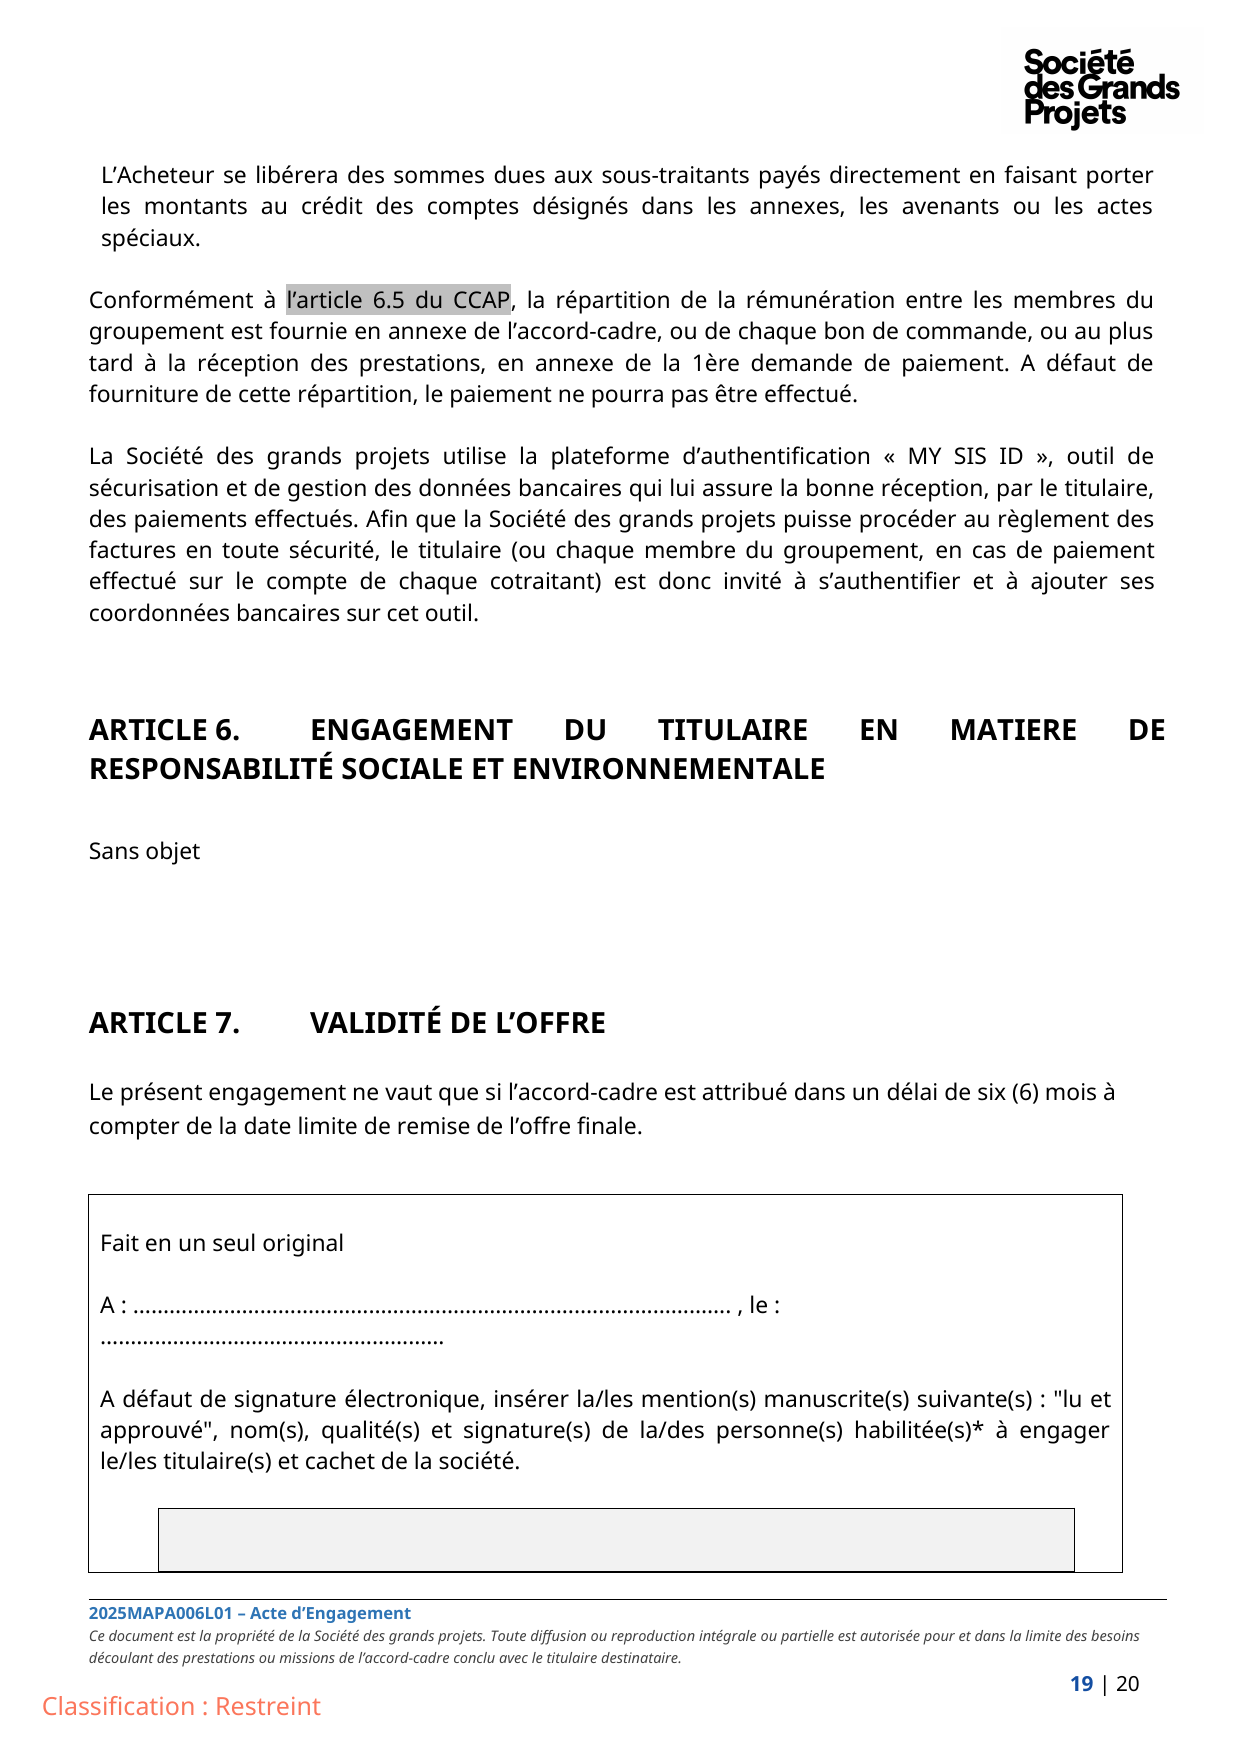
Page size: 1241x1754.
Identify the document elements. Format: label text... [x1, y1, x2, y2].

text Sans objet [89, 835, 1167, 867]
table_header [89, 1195, 1122, 1572]
subtitle VALIDITÉ DE l’OFFRE [89, 1003, 1167, 1042]
text Conformément à l’article 6.5 du CCAP, la répartition de la rémunération entre les membres du groupement est fournie en annexe de l’accord-cadre, ou de chaque bon de commande, ou au plus tard à la réception des prestations, en annexe de la 1ère demande de paiement. A défaut de fourniture de cette répartition, le paiement ne pourra pas être effectué. [89, 284, 1155, 409]
text L’Acheteur se libérera des sommes dues aux sous-traitants payés directement en faisant porter les montants au crédit des comptes désignés dans les annexes, les avenants ou les actes spéciaux. [101, 159, 1155, 253]
picture [1001, 27, 1204, 134]
subtitle ENGAGEMENT DU TITULAIRE EN MATIERE DE Responsabilité sociale et environnementale [89, 709, 1167, 788]
text Le présent engagement ne vaut que si l’accord-cadre est attribué dans un délai de six (6) mois à compter de la date limite de remise de l’offre finale. [89, 1076, 1167, 1141]
text La Société des grands projets utilise la plateforme d’authentification « MY SIS ID », outil de sécurisation et de gestion des données bancaires qui lui assure la bonne réception, par le titulaire, des paiements effectués. Afin que la Société des grands projets puisse procéder au règlement des factures en toute sécurité, le titulaire (ou chaque membre du groupement, en cas de paiement effectué sur le compte de chaque cotraitant) est donc invité à s’authentifier et à ajouter ses coordonnées bancaires sur cet outil. [89, 440, 1155, 628]
